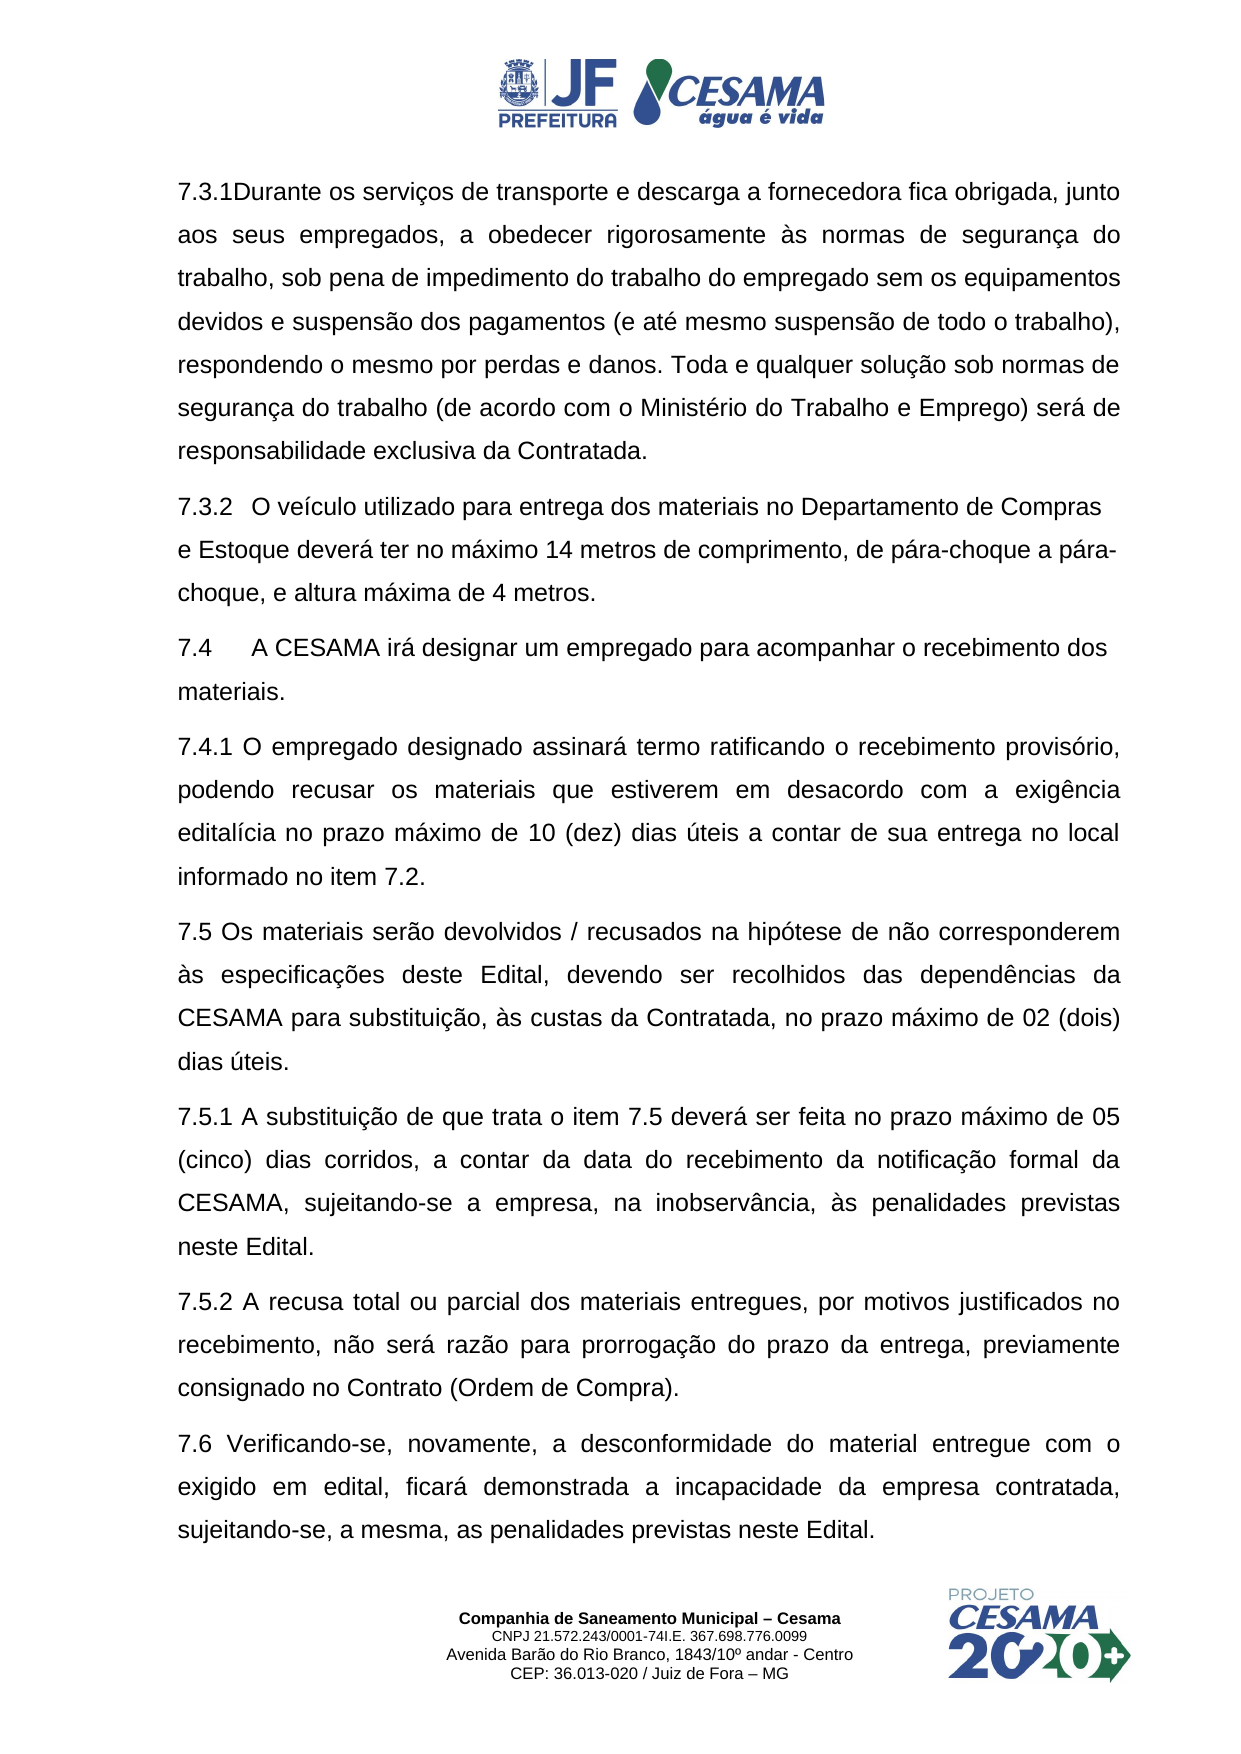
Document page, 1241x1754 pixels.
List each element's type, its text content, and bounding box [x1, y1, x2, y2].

picture [948, 1588, 1131, 1683]
picture [497, 59, 825, 128]
text 7.5 Os materiais serão devolvidos / recusados na hipótese de não corresponderem às especificações deste Edital, devendo ser recolhidos das dependências da CESAMA para substituição, às custas da Contratada, no prazo máximo de 02 (dois) dias úteis. [177, 917, 1122, 1075]
text 7.4.1 O empregado designado assinará termo ratificando o recebimento provisório, podendo recusar os materiais que estiverem em desacordo com a exigência editalícia no prazo máximo de 10 (dez) dias úteis a contar de sua entrega no local informado no item 7.2. [177, 732, 1122, 890]
text 7.6 Verificando-se, novamente, a desconformidade do material entregue com o exigido em edital, ficará demonstrada a incapacidade da empresa contratada, sujeitando-se, a mesma, as penalidades previstas neste Edital. [177, 1429, 1122, 1544]
text 7.5.1 A substituição de que trata o item 7.5 deverá ser feita no prazo máximo de 05 (cinco) dias corridos, a contar da data do recebimento da notificação formal da CESAMA, sujeitando-se a empresa, na inobservância, às penalidades previstas neste Edital. [177, 1102, 1122, 1260]
list O veículo utilizado para entrega dos materiais no Departamento de Compras e Estoque deverá ter no máximo 14 metros de comprimento, de pára-choque a pára-choque, e altura máxima de 4 metros. [177, 492, 1122, 607]
text 7.3.1Durante os serviços de transporte e descarga a fornecedora fica obrigada, junto aos seus empregados, a obedecer rigorosamente às normas de segurança do trabalho, sob pena de impedimento do trabalho do empregado sem os equipamentos devidos e suspensão dos pagamentos (e até mesmo suspensão de todo o trabalho), respondendo o mesmo por perdas e danos. Toda e qualquer solução sob normas de segurança do trabalho (de acordo com o Ministério do Trabalho e Emprego) será de responsabilidade exclusiva da Contratada. [177, 177, 1122, 465]
text 7.5.2 A recusa total ou parcial dos materiais entregues, por motivos justificados no recebimento, não será razão para prorrogação do prazo da entrega, previamente consignado no Contrato (Ordem de Compra). [177, 1287, 1122, 1402]
list A CESAMA irá designar um empregado para acompanhar o recebimento dos materiais. [177, 633, 1122, 705]
